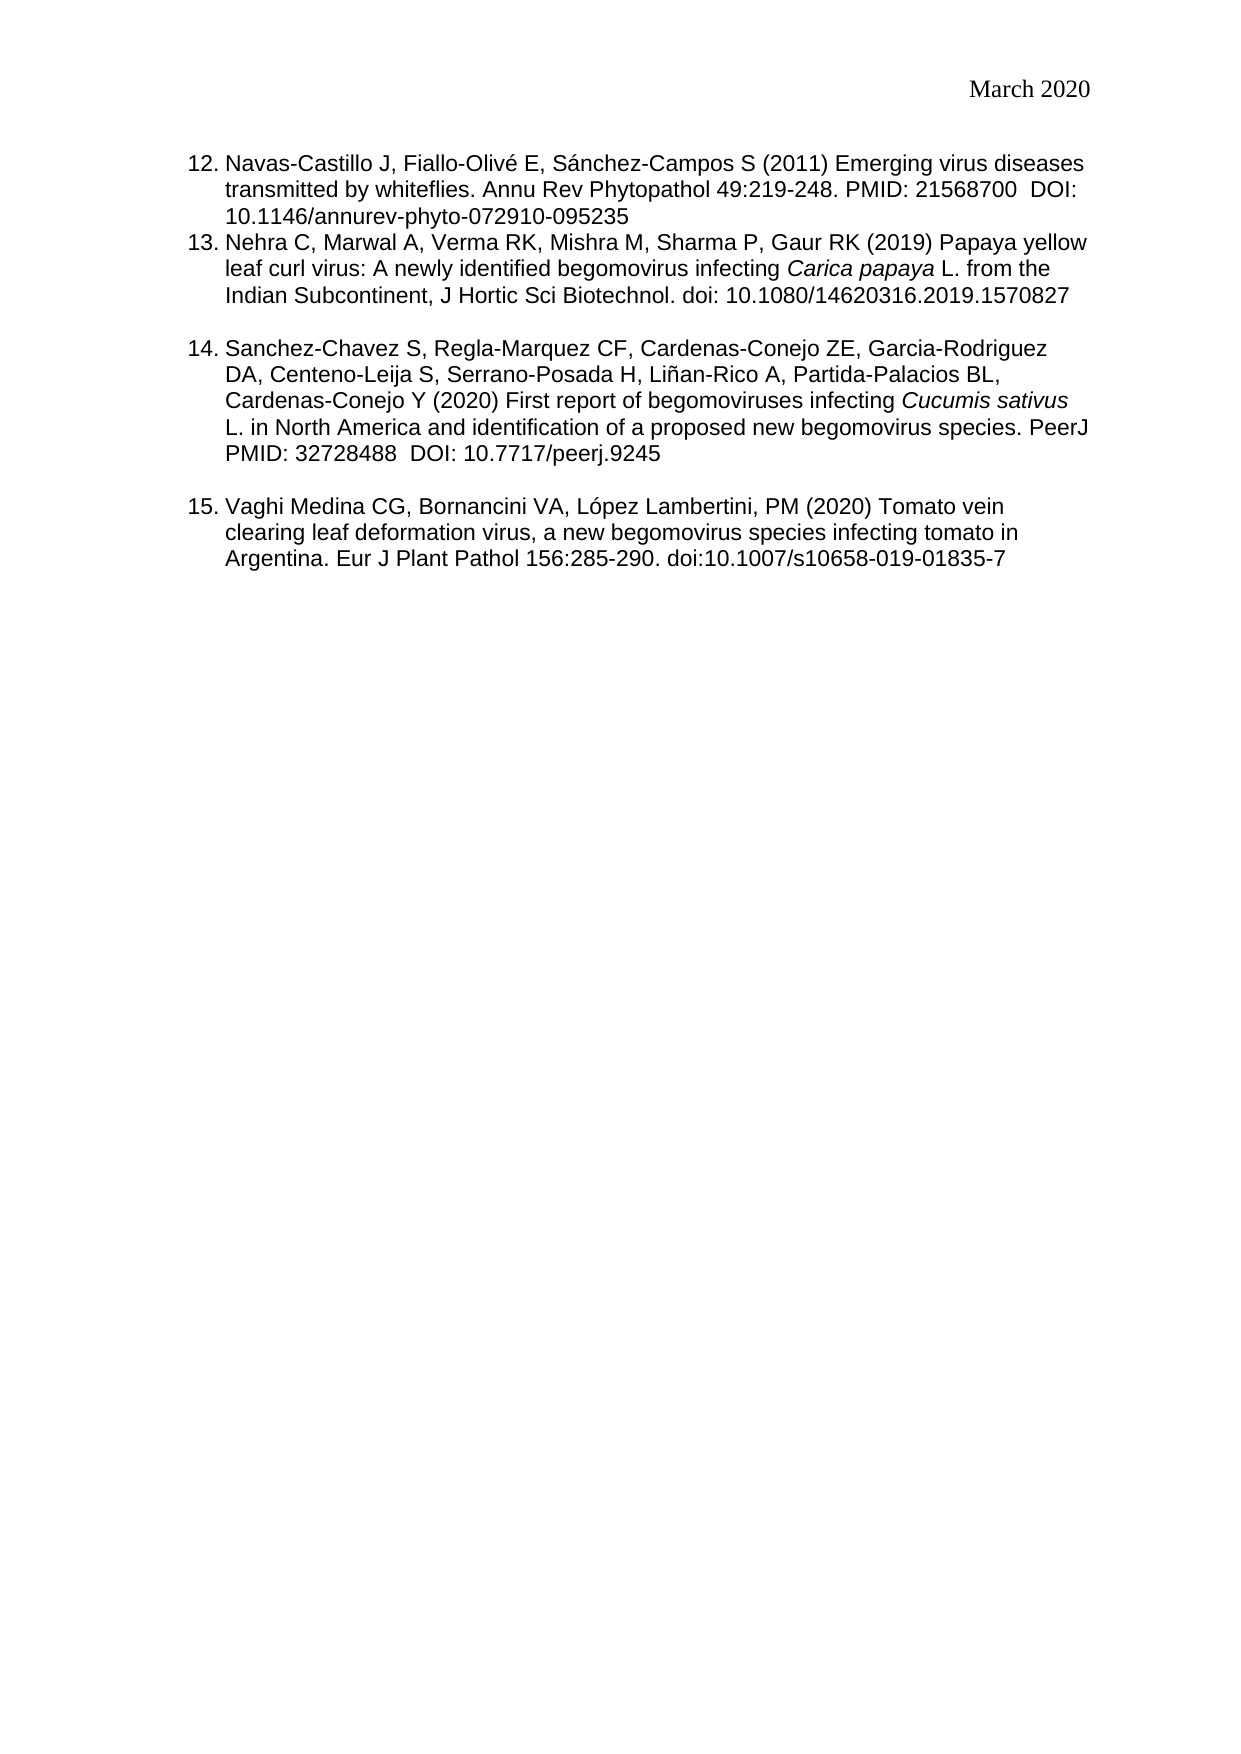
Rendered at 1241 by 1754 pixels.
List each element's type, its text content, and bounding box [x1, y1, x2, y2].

list Vaghi Medina CG, Bornancini VA, López Lambertini, PM (2020) Tomato vein clearing leaf deformation virus, a new begomovirus species infecting tomato in Argentina. Eur J Plant Pathol 156:285-290. doi:10.1007/s10658-019-01835-7 [187, 493, 1090, 572]
list Navas-Castillo J, Fiallo-Olivé E, Sánchez-Campos S (2011) Emerging virus diseases transmitted by whiteflies. Annu Rev Phytopathol 49:219-248. PMID: 21568700 DOI: 10.1146/annurev-phyto-072910-095235 [187, 150, 1090, 229]
list Sanchez-Chavez S, Regla-Marquez CF, Cardenas-Conejo ZE, Garcia-Rodriguez DA, Centeno-Leija S, Serrano-Posada H, Liñan-Rico A, Partida-Palacios BL, Cardenas-Conejo Y (2020) First report of begomoviruses infecting Cucumis sativus L. in North America and identification of a proposed new begomovirus species. PeerJ PMID: 32728488 DOI: 10.7717/peerj.9245 [187, 334, 1090, 466]
list Nehra C, Marwal A, Verma RK, Mishra M, Sharma P, Gaur RK (2019) Papaya yellow leaf curl virus: A newly identified begomovirus infecting Carica papaya L. from the Indian Subcontinent, J Hortic Sci Biotechnol. doi: 10.1080/14620316.2019.1570827 [187, 229, 1090, 308]
